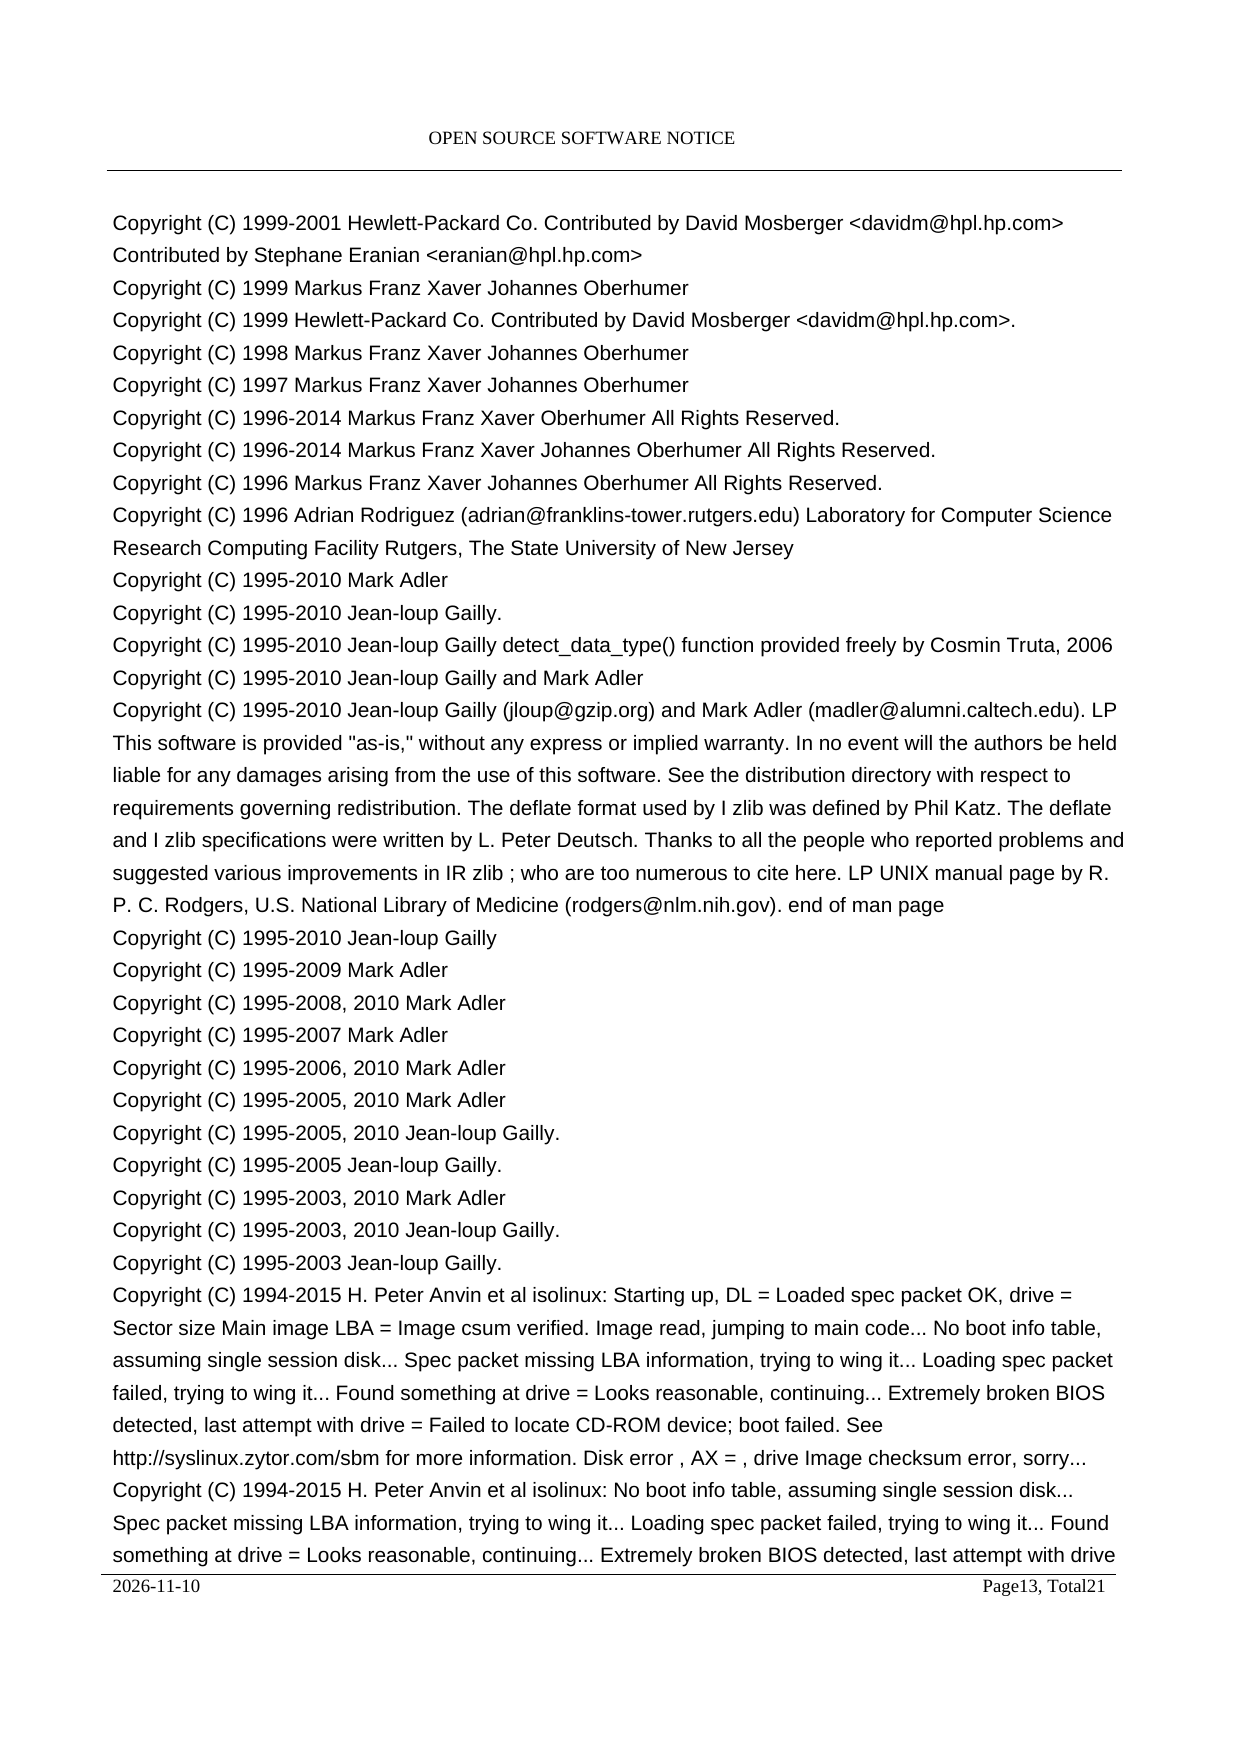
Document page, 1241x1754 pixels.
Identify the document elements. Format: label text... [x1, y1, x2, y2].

text Copyright (C) 1995-2005, 2010 Mark Adler [112, 1084, 1128, 1116]
text Copyright (C) 1995-2003 Jean-loup Gailly. [112, 1246, 1128, 1279]
text Copyright (C) 1995-2010 Jean-loup Gailly (jloup@gzip.org) and Mark Adler (madler@alumni.caltech.edu). LP This software is provided "as-is," without any express or implied warranty. In no event will the authors be held liable for any damages arising from the use of this software. See the distribution directory with respect to requirements governing redistribution. The deflate format used by I zlib was defined by Phil Katz. The deflate and I zlib specifications were written by L. Peter Deutsch. Thanks to all the people who reported problems and suggested various improvements in IR zlib ; who are too numerous to cite here. LP UNIX manual page by R. P. C. Rodgers, U.S. National Library of Medicine (rodgers@nlm.nih.gov). end of man page [112, 694, 1128, 921]
text Copyright (C) 1995-2010 Jean-loup Gailly. [112, 596, 1128, 629]
text Copyright (C) 1995-2003, 2010 Mark Adler [112, 1181, 1128, 1214]
text Copyright (C) 1997 Markus Franz Xaver Johannes Oberhumer [112, 369, 1128, 401]
text Copyright (C) 1996-2014 Markus Franz Xaver Johannes Oberhumer All Rights Reserved. [112, 434, 1128, 466]
text Copyright (C) 1999 Markus Franz Xaver Johannes Oberhumer [112, 271, 1128, 304]
text Copyright (C) 1994-2015 H. Peter Anvin et al isolinux: Starting up, DL = Loaded spec packet OK, drive = Sector size Main image LBA = Image csum verified. Image read, jumping to main code... No boot info table, assuming single session disk... Spec packet missing LBA information, trying to wing it... Loading spec packet failed, trying to wing it... Found something at drive = Looks reasonable, continuing... Extremely broken BIOS detected, last attempt with drive = Failed to locate CD-ROM device; boot failed. See http://syslinux.zytor.com/sbm for more information. Disk error , AX = , drive Image checksum error, sorry... [112, 1279, 1128, 1474]
text Copyright (C) 1996 Adrian Rodriguez (adrian@franklins-tower.rutgers.edu) Laboratory for Computer Science Research Computing Facility Rutgers, The State University of New Jersey [112, 499, 1128, 564]
text Copyright (C) 1996 Markus Franz Xaver Johannes Oberhumer All Rights Reserved. [112, 466, 1128, 499]
text Copyright (C) 1995-2009 Mark Adler [112, 954, 1128, 986]
text Copyright (C) 1995-2005 Jean-loup Gailly. [112, 1149, 1128, 1181]
text Copyright (C) 1999 Hewlett-Packard Co. Contributed by David Mosberger <davidm@hpl.hp.com>. [112, 304, 1128, 336]
text Copyright (C) 1995-2008, 2010 Mark Adler [112, 986, 1128, 1019]
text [112, 1474, 1128, 1571]
text Copyright (C) 1995-2010 Jean-loup Gailly [112, 921, 1128, 954]
text Copyright (C) 1998 Markus Franz Xaver Johannes Oberhumer [112, 336, 1128, 369]
text Copyright (C) 1995-2003, 2010 Jean-loup Gailly. [112, 1214, 1128, 1246]
text Copyright (C) 1996-2014 Markus Franz Xaver Oberhumer All Rights Reserved. [112, 401, 1128, 434]
text Copyright (C) 1995-2010 Jean-loup Gailly detect_data_type() function provided freely by Cosmin Truta, 2006 [112, 629, 1128, 661]
text Copyright (C) 1999-2001 Hewlett-Packard Co. Contributed by David Mosberger <davidm@hpl.hp.com> Contributed by Stephane Eranian <eranian@hpl.hp.com> [112, 206, 1128, 271]
text Copyright (C) 1995-2006, 2010 Mark Adler [112, 1051, 1128, 1084]
text Copyright (C) 1995-2007 Mark Adler [112, 1019, 1128, 1051]
text Copyright (C) 1995-2010 Jean-loup Gailly and Mark Adler [112, 661, 1128, 694]
text Copyright (C) 1995-2005, 2010 Jean-loup Gailly. [112, 1116, 1128, 1149]
text Copyright (C) 1995-2010 Mark Adler [112, 564, 1128, 596]
